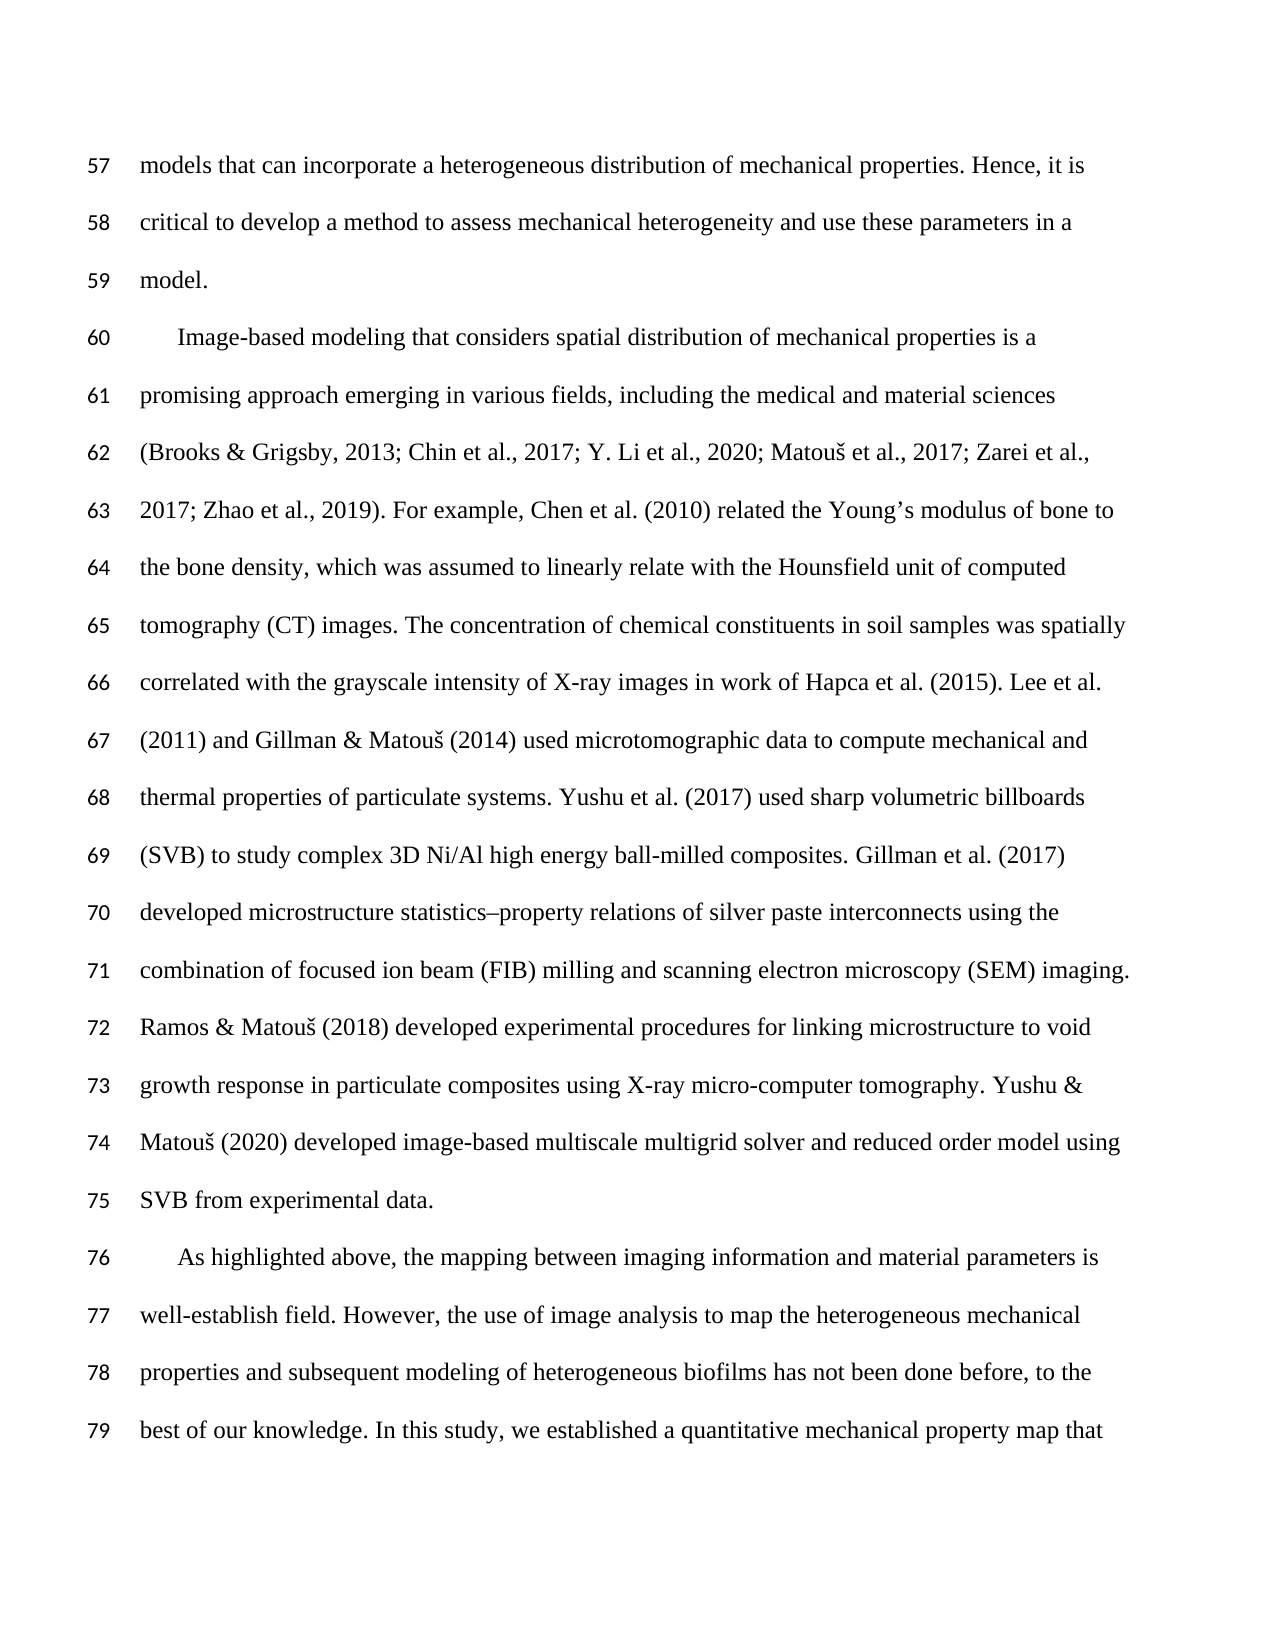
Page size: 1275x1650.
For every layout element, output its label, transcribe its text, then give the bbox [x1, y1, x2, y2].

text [139, 1242, 1136, 1444]
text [139, 150, 1136, 294]
text Image-based modeling that considers spatial distribution of mechanical properties is a promising approach emerging in various fields, including the medical and material sciences (Brooks & Grigsby, 2013; Chin et al., 2017; Y. Li et al., 2020; Matouš et al., 2017; Zarei et al., 2017; Zhao et al., 2019). For example, Chen et al. (2010) related the Young’s modulus of bone to the bone density, which was assumed to linearly relate with the Hounsfield unit of computed tomography (CT) images. The concentration of chemical constituents in soil samples was spatially correlated with the grayscale intensity of X-ray images in work of Hapca et al. (2015). Lee et al. (2011) and Gillman & Matouš (2014) used microtomographic data to compute mechanical and thermal properties of particulate systems. Yushu et al. (2017) used sharp volumetric billboards (SVB) to study complex 3D Ni/Al high energy ball-milled composites. Gillman et al. (2017) developed microstructure statistics–property relations of silver paste interconnects using the combination of focused ion beam (FIB) milling and scanning electron microscopy (SEM) imaging. Ramos & Matouš (2018) developed experimental procedures for linking microstructure to void growth response in particulate composites using X-ray micro-computer tomography. Yushu & Matouš (2020) developed image-based multiscale multigrid solver and reduced order model using SVB from experimental data. [139, 322, 1136, 1214]
